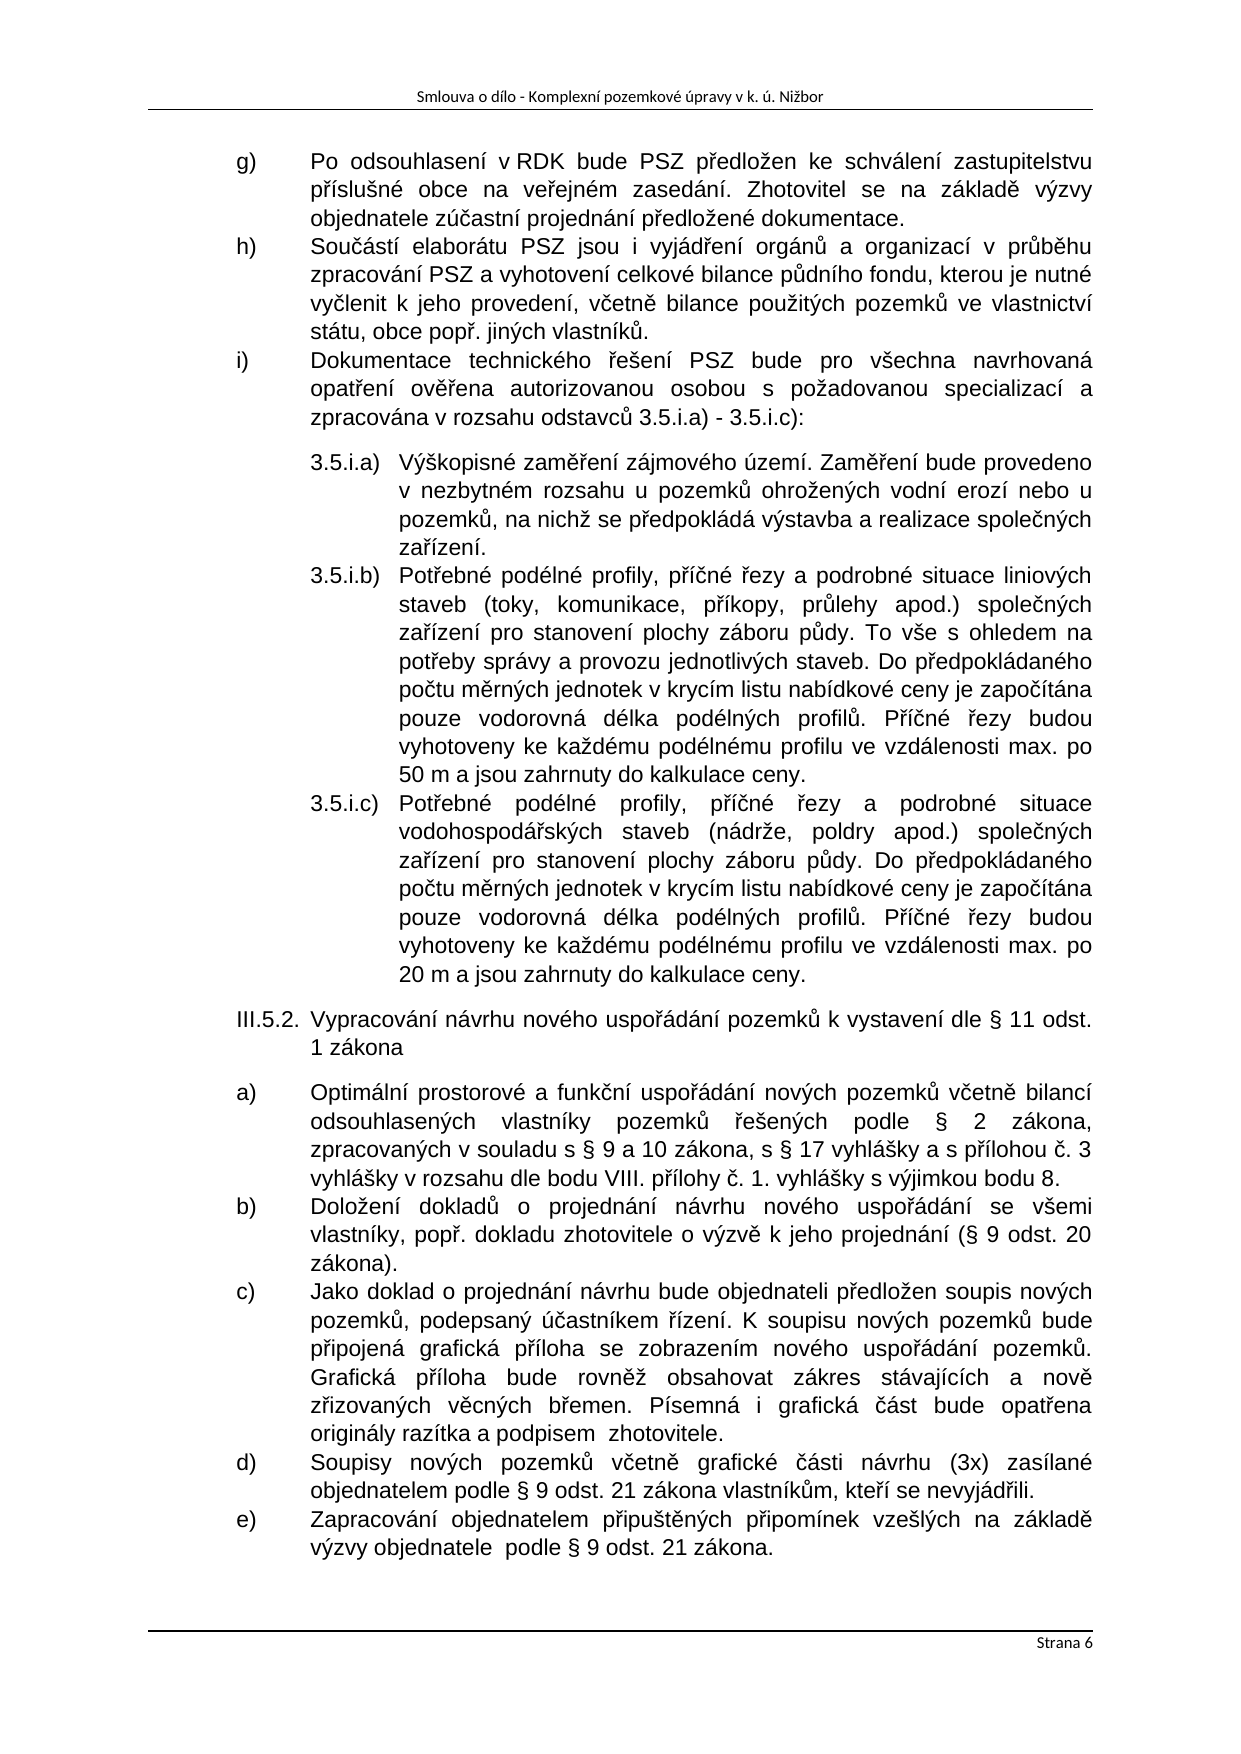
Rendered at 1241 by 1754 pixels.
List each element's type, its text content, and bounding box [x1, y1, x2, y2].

text Dokumentace technického řešení PSZ bude pro všechna navrhovaná opatření ověřena autorizovanou osobou s požadovanou specializací a zpracována v rozsahu odstavců 3.5.i.a) - 3.5.i.c): [236, 347, 1093, 430]
text Vypracování návrhu nového uspořádání pozemků k vystavení dle § 11 odst. 1 zákona [236, 1006, 1093, 1060]
list 3.5.i.b) Potřebné podélné profily, příčné řezy a podrobné situace liniových staveb (toky, komunikace, příkopy, průlehy apod.) společných zařízení pro stanovení plochy záboru půdy. To vše s ohledem na potřeby správy a provozu jednotlivých staveb. Do předpokládaného počtu měrných jednotek v krycím listu nabídkové ceny je započítána pouze vodorovná délka podélných profilů. Příčné řezy budou vyhotoveny ke každému podélnému profilu ve vzdálenosti max. po 50 m a jsou zahrnuty do kalkulace ceny. [310, 562, 1093, 788]
text Soupisy nových pozemků včetně grafické části návrhu (3x) zasílané objednatelem podle § 9 odst. 21 zákona vlastníkům, kteří se nevyjádřili. [236, 1449, 1093, 1504]
text Zapracování objednatelem připuštěných připomínek vzešlých na základě výzvy objednatele podle § 9 odst. 21 zákona. [236, 1506, 1093, 1561]
text Jako doklad o projednání návrhu bude objednateli předložen soupis nových pozemků, podepsaný účastníkem řízení. K soupisu nových pozemků bude připojená grafická příloha se zobrazením nového uspořádání pozemků. Grafická příloha bude rovněž obsahovat zákres stávajících a nově zřizovaných věcných břemen. Písemná i grafická část bude opatřena originály razítka a podpisem zhotovitele. [236, 1278, 1093, 1447]
text Po odsouhlasení v RDK bude PSZ předložen ke schválení zastupitelstvu příslušné obce na veřejném zasedání. Zhotovitel se na základě výzvy objednatele zúčastní projednání předložené dokumentace. [236, 148, 1093, 231]
list 3.5.i.a) Výškopisné zaměření zájmového území. Zaměření bude provedeno v nezbytném rozsahu u pozemků ohrožených vodní erozí nebo u pozemků, na nichž se předpokládá výstavba a realizace společných zařízení. [310, 449, 1093, 560]
list 3.5.i.c) Potřebné podélné profily, příčné řezy a podrobné situace vodohospodářských staveb (nádrže, poldry apod.) společných zařízení pro stanovení plochy záboru půdy. Do předpokládaného počtu měrných jednotek v krycím listu nabídkové ceny je započítána pouze vodorovná délka podélných profilů. Příčné řezy budou vyhotoveny ke každému podélnému profilu ve vzdálenosti max. po 20 m a jsou zahrnuty do kalkulace ceny. [310, 790, 1093, 987]
text Součástí elaborátu PSZ jsou i vyjádření orgánů a organizací v průběhu zpracování PSZ a vyhotovení celkové bilance půdního fondu, kterou je nutné vyčlenit k jeho provedení, včetně bilance použitých pozemků ve vlastnictví státu, obce popř. jiných vlastníků. [236, 233, 1093, 344]
text Optimální prostorové a funkční uspořádání nových pozemků včetně bilancí odsouhlasených vlastníky pozemků řešených podle § 2 zákona, zpracovaných v souladu s § 9 a 10 zákona, s § 17 vyhlášky a s přílohou č. 3 vyhlášky v rozsahu dle bodu VIII. přílohy č. 1. vyhlášky s výjimkou bodu 8. [236, 1079, 1093, 1191]
text Doložení dokladů o projednání návrhu nového uspořádání se všemi vlastníky, popř. dokladu zhotovitele o výzvě k jeho projednání (§ 9 odst. 20 zákona). [236, 1193, 1093, 1276]
